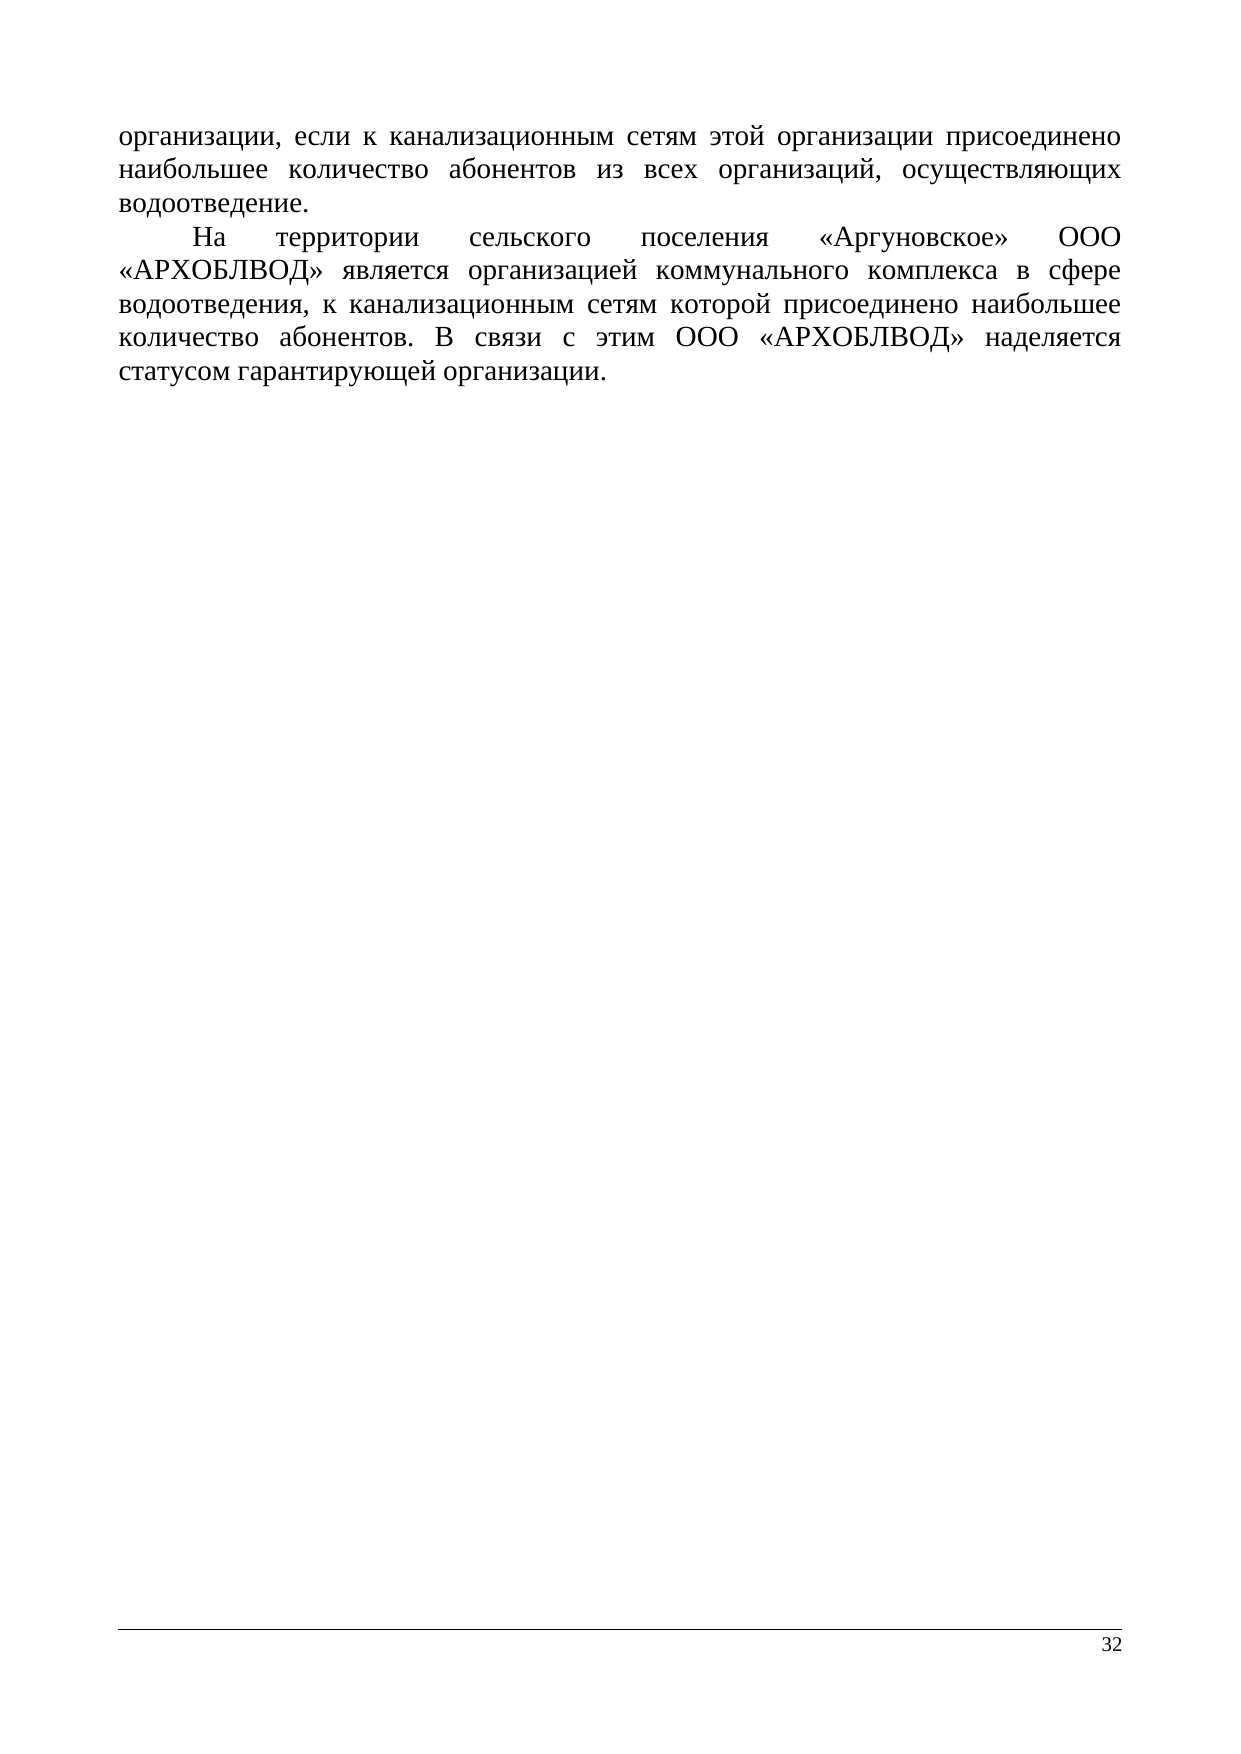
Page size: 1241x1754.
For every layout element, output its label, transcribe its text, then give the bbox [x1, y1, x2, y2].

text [118, 118, 1122, 219]
text На территории сельского поселения «Аргуновское» ООО «АРХОБЛВОД» является организацией коммунального комплекса в сфере водоотведения, к канализационным сетям которой присоединено наибольшее количество абонентов. В связи с этим ООО «АРХОБЛВОД» наделяется статусом гарантирующей организации. [118, 219, 1122, 386]
